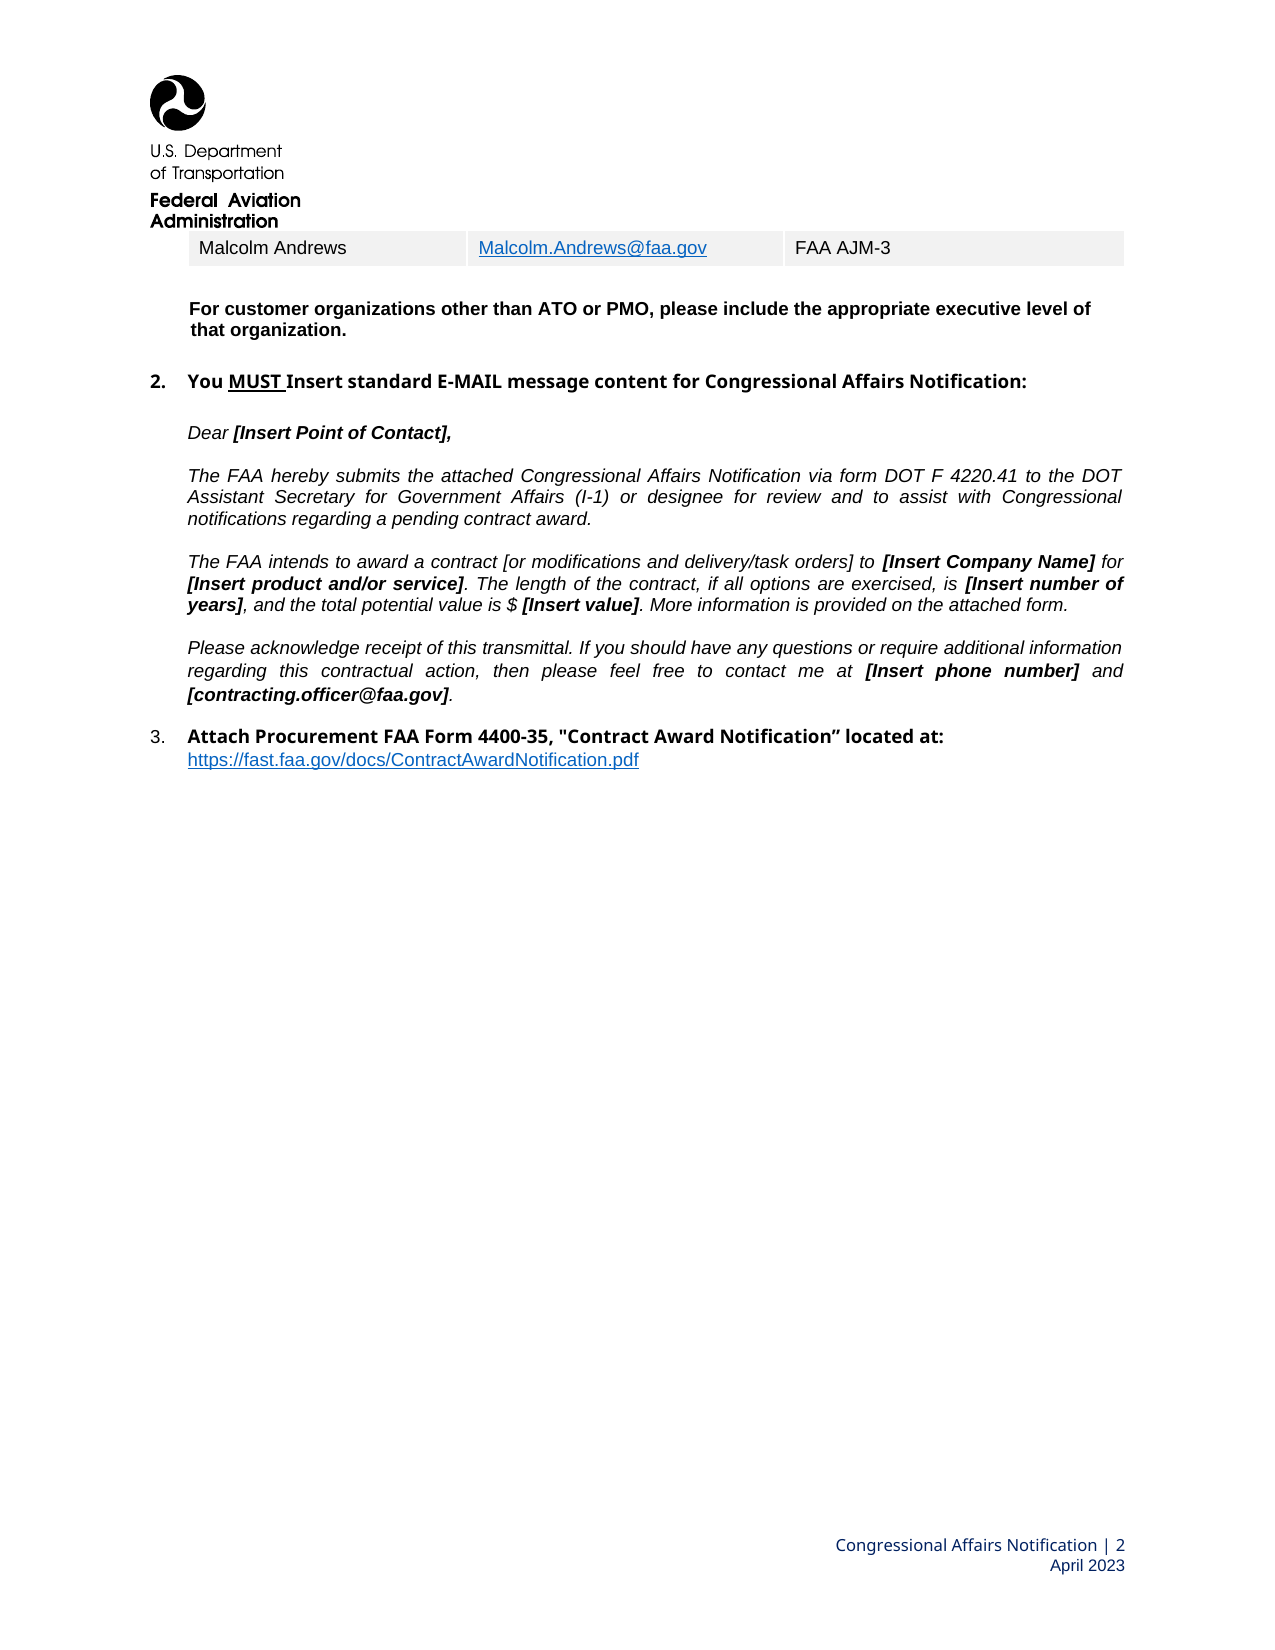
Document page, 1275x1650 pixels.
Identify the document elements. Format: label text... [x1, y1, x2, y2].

table_cell Malcolm.Andrews@faa.gov [468, 231, 783, 266]
text Please acknowledge receipt of this transmittal. If you should have any questions or require additional information regarding this contractual action, then please feel free to contact me at [Insert phone number] and [contracting.officer@faa.gov]. [187, 637, 1125, 705]
text The FAA hereby submits the attached Congressional Affairs Notification via form DOT F 4220.41 to the DOT Assistant Secretary for Government Affairs (I-1) or designee for review and to assist with Congressional notifications regarding a pending contract award. [187, 464, 1125, 529]
text Dear [Insert Point of Contact], [187, 421, 1125, 443]
text For customer organizations other than ATO or PMO, please include the appropriate executive level of that organization. [189, 298, 1125, 341]
text The FAA intends to award a contract [or modifications and delivery/task orders] to [Insert Company Name] for [Insert product and/or service]. The length of the contract, if all options are exercised, is [Insert number of years], and the total potential value is $ [Insert value]. More information is provided on the attached form. [187, 551, 1125, 616]
list Attach Procurement FAA Form 4400-35, "Contract Award Notification” located at: https://fast.faa.gov/docs/ContractAwardNotification.pdf [150, 723, 1125, 771]
table_cell Malcolm Andrews [189, 231, 466, 266]
table_cell FAA AJM-3 [785, 231, 1124, 266]
list You MUST Insert standard E-MAIL message content for Congressional Affairs Notification: [150, 368, 1125, 394]
